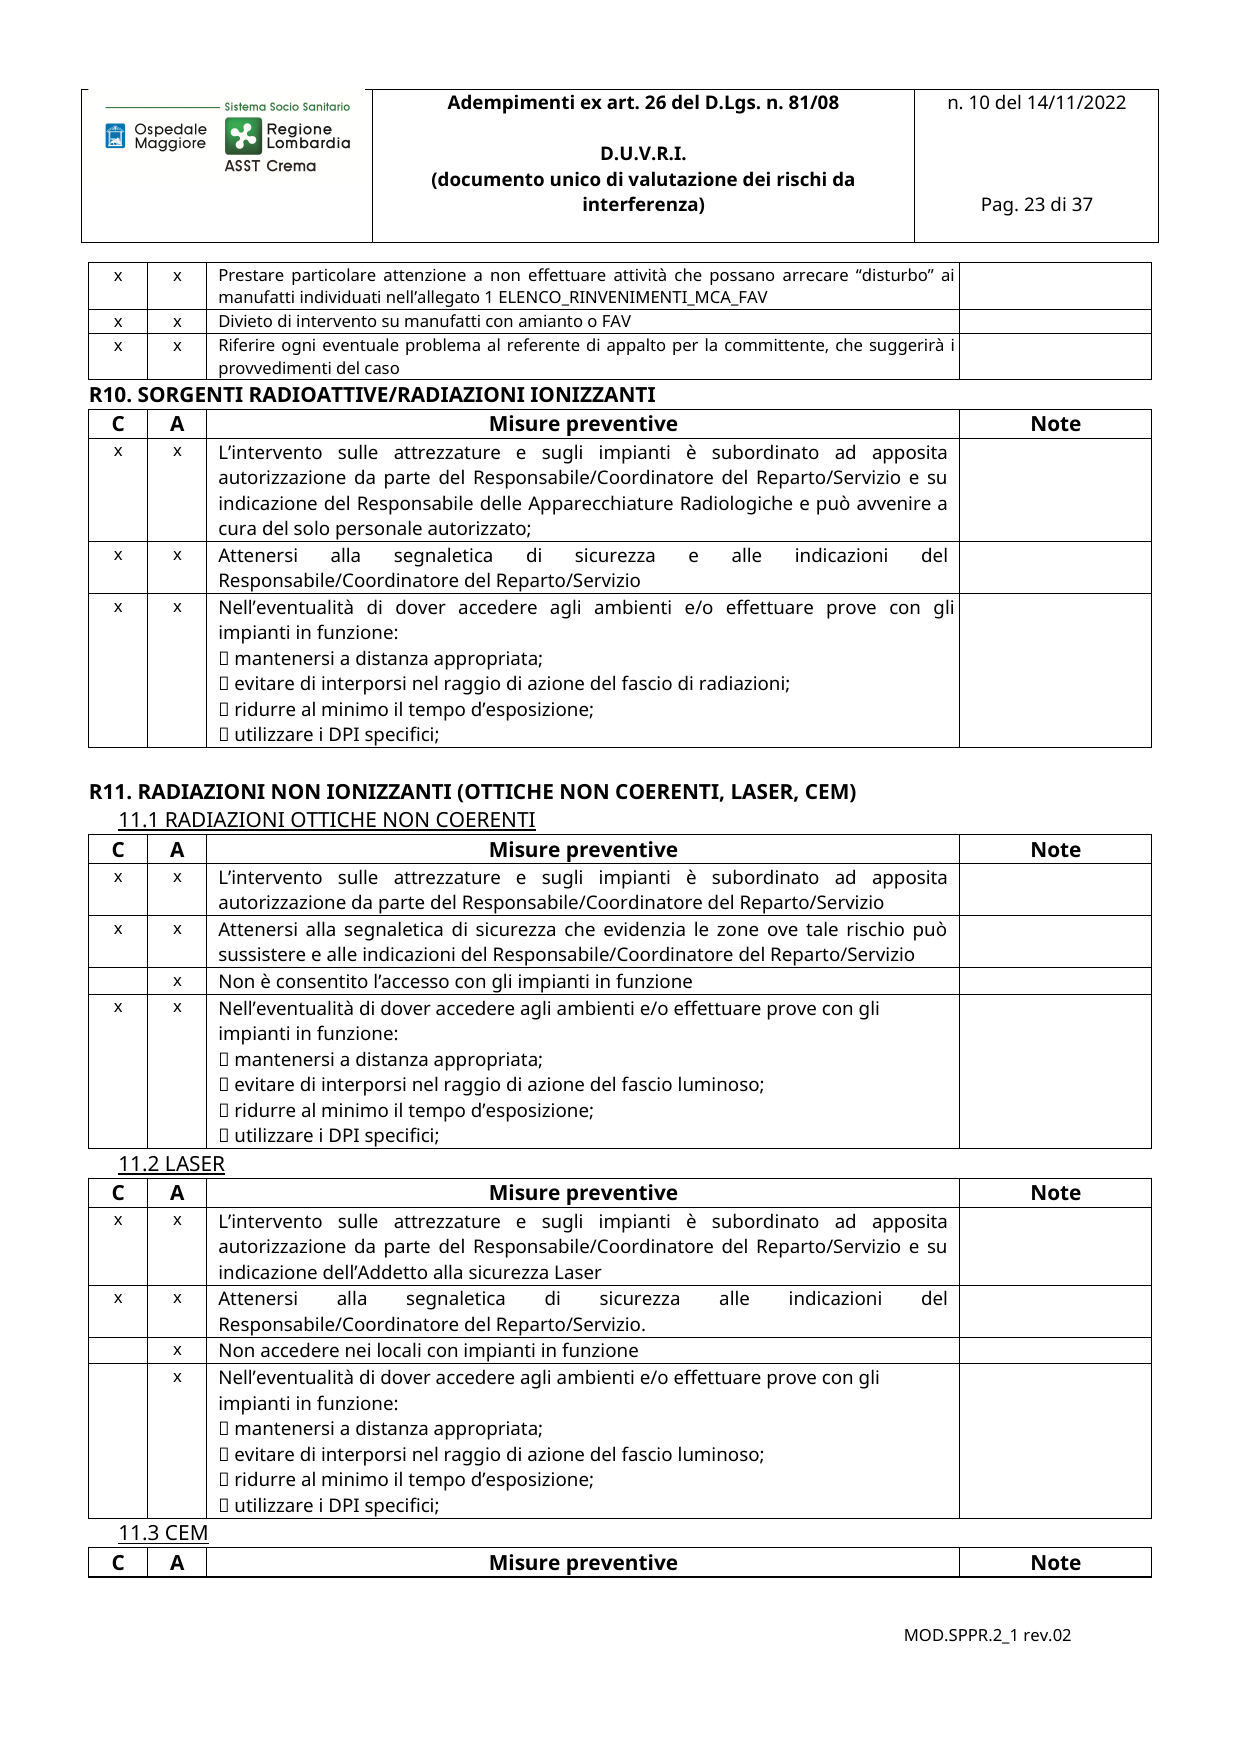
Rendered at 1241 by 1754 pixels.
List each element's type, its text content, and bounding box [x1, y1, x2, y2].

table_cell x [148, 594, 206, 747]
table_cell x [148, 334, 206, 379]
table_cell [960, 1286, 1151, 1337]
table_cell [960, 968, 1151, 994]
table_cell L’intervento sulle attrezzature e sugli impianti è subordinato ad apposita autorizzazione da parte del Responsabile/Coordinatore del Reparto/Servizio e su indicazione del Responsabile delle Apparecchiature Radiologiche e può avvenire a cura del solo personale autorizzato; [207, 439, 959, 541]
table_cell x [89, 1286, 147, 1337]
picture [88, 89, 365, 184]
table_cell Non è consentito l’accesso con gli impianti in funzione [207, 968, 959, 994]
table_cell [89, 1338, 147, 1363]
table_cell Attenersi alla segnaletica di sicurezza che evidenzia le zone ove tale rischio può sussistere e alle indicazioni del Responsabile/Coordinatore del Reparto/Servizio [207, 916, 959, 967]
table_cell [960, 995, 1151, 1148]
table_cell x [148, 1364, 206, 1517]
table_cell [960, 916, 1151, 967]
table_cell x [148, 916, 206, 967]
table_header Note [960, 1179, 1151, 1207]
table_cell Prestare particolare attenzione a non effettuare attività che possano arrecare “disturbo” ai manufatti individuati nell’allegato 1 ELENCO_RINVENIMENTI_MCA_FAV [207, 263, 959, 309]
table_cell x [148, 864, 206, 915]
table_cell [960, 1208, 1151, 1284]
table_header C [89, 1548, 147, 1576]
text 11.3 CEM [118, 1519, 1063, 1547]
table_cell [960, 1364, 1151, 1517]
table_header Misure preventive [207, 1179, 959, 1207]
table_cell [960, 542, 1151, 593]
table_cell Non accedere nei locali con impianti in funzione [207, 1338, 959, 1363]
table_header A [148, 835, 206, 863]
table_cell x [148, 1286, 206, 1337]
table_header Note [960, 410, 1151, 438]
table_cell x [148, 439, 206, 541]
table_header Note [960, 1548, 1151, 1576]
table_cell x [89, 594, 147, 747]
text R11. RADIAZIONI NON IONIZZANTI (OTTICHE NON COERENTI, LASER, CEM) [88, 777, 1063, 805]
table_cell [89, 968, 147, 994]
table_header A [148, 410, 206, 438]
table_cell [960, 1338, 1151, 1363]
table_cell Nell’eventualità di dover accedere agli ambienti e/o effettuare prove con gli impianti in funzione:  mantenersi a distanza appropriata;  evitare di interporsi nel raggio di azione del fascio di radiazioni;  ridurre al minimo il tempo d’esposizione;  utilizzare i DPI specifici; [207, 594, 959, 747]
table_cell Riferire ogni eventuale problema al referente di appalto per la committente, che suggerirà i provvedimenti del caso [207, 334, 959, 379]
table_cell L’intervento sulle attrezzature e sugli impianti è subordinato ad apposita autorizzazione da parte del Responsabile/Coordinatore del Reparto/Servizio [207, 864, 959, 915]
table_cell x [148, 263, 206, 309]
table_cell Attenersi alla segnaletica di sicurezza e alle indicazioni del Responsabile/Coordinatore del Reparto/Servizio [207, 542, 959, 593]
table_header A [148, 1179, 206, 1207]
text 11.1 RADIAZIONI OTTICHE NON COERENTI [118, 805, 1063, 834]
table_cell x [89, 542, 147, 593]
table_cell Attenersi alla segnaletica di sicurezza alle indicazioni del Responsabile/Coordinatore del Reparto/Servizio. [207, 1286, 959, 1337]
table_header C [89, 410, 147, 438]
text R10. SORGENTI RADIOATTIVE/RADIAZIONI IONIZZANTI [88, 380, 1063, 408]
table_cell x [148, 968, 206, 994]
table_cell x [89, 310, 147, 332]
table_cell [960, 334, 1151, 379]
table_cell x [148, 542, 206, 593]
table_header A [148, 1548, 206, 1576]
text 11.2 LASER [118, 1149, 1063, 1177]
table_cell x [89, 334, 147, 379]
table_cell x [89, 916, 147, 967]
table_cell Nell’eventualità di dover accedere agli ambienti e/o effettuare prove con gli impianti in funzione:  mantenersi a distanza appropriata;  evitare di interporsi nel raggio di azione del fascio luminoso;  ridurre al minimo il tempo d’esposizione;  utilizzare i DPI specifici; [207, 995, 959, 1148]
table_cell [960, 594, 1151, 747]
table_header Misure preventive [207, 1548, 959, 1576]
table_cell x [148, 310, 206, 332]
table_cell x [89, 439, 147, 541]
table_cell L’intervento sulle attrezzature e sugli impianti è subordinato ad apposita autorizzazione da parte del Responsabile/Coordinatore del Reparto/Servizio e su indicazione dell’Addetto alla sicurezza Laser [207, 1208, 959, 1284]
table_header C [89, 1179, 147, 1207]
table_cell [960, 263, 1151, 309]
table_cell [960, 439, 1151, 541]
table_cell x [148, 995, 206, 1148]
table_cell x [89, 864, 147, 915]
table_cell Nell’eventualità di dover accedere agli ambienti e/o effettuare prove con gli impianti in funzione:  mantenersi a distanza appropriata;  evitare di interporsi nel raggio di azione del fascio luminoso;  ridurre al minimo il tempo d’esposizione;  utilizzare i DPI specifici; [207, 1364, 959, 1517]
table_cell [89, 1364, 147, 1517]
table_header Misure preventive [207, 835, 959, 863]
table_cell x [89, 995, 147, 1148]
table_header Note [960, 835, 1151, 863]
table_cell x [148, 1208, 206, 1284]
table_cell x [89, 263, 147, 309]
table_cell x [148, 1338, 206, 1363]
table_cell Divieto di intervento su manufatti con amianto o FAV [207, 310, 959, 332]
table_cell [960, 310, 1151, 332]
table_header C [89, 835, 147, 863]
table_header Misure preventive [207, 410, 959, 438]
table_cell x [89, 1208, 147, 1284]
table_cell [960, 864, 1151, 915]
